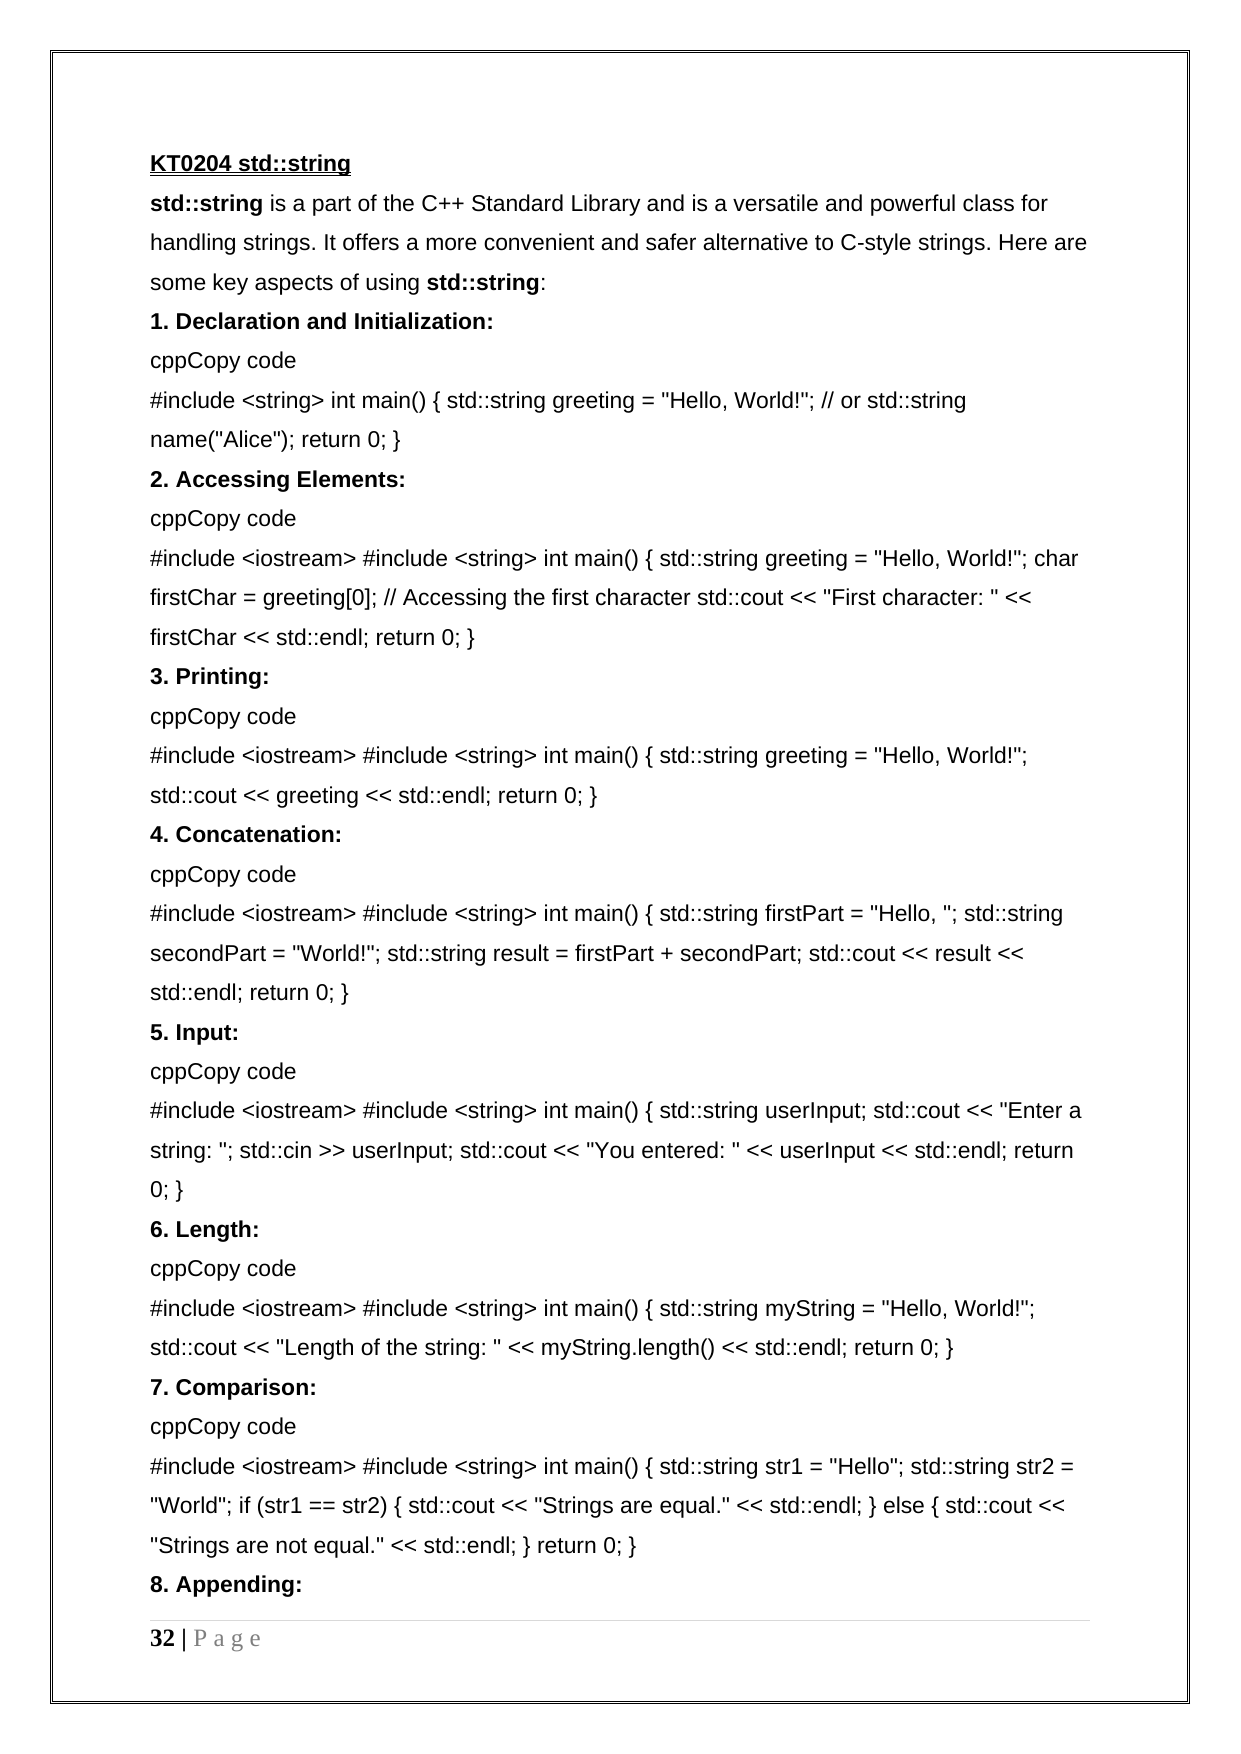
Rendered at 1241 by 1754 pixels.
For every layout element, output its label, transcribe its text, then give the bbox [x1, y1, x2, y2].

text #include <iostream> #include <string> int main() { std::string firstPart = "Hello, "; std::string secondPart = "World!"; std::string result = firstPart + secondPart; std::cout << result << std::endl; return 0; } [150, 900, 1090, 1005]
text 3. Printing: [150, 663, 1090, 689]
text #include <iostream> #include <string> int main() { std::string str1 = "Hello"; std::string str2 = "World"; if (str1 == str2) { std::cout << "Strings are equal." << std::endl; } else { std::cout << "Strings are not equal." << std::endl; } return 0; } [150, 1453, 1090, 1558]
text cppCopy code [150, 861, 1090, 887]
text #include <iostream> #include <string> int main() { std::string userInput; std::cout << "Enter a string: "; std::cin >> userInput; std::cout << "You entered: " << userInput << std::endl; return 0; } [150, 1097, 1090, 1203]
text cppCopy code [150, 703, 1090, 729]
text cppCopy code [150, 1255, 1090, 1282]
text cppCopy code [150, 347, 1090, 374]
text cppCopy code [150, 505, 1090, 532]
text 2. Accessing Elements: [150, 466, 1090, 492]
text KT0204 std::string [150, 150, 1090, 176]
text 8. Appending: [150, 1571, 1090, 1598]
text std::string is a part of the C++ Standard Library and is a versatile and powerful class for handling strings. It offers a more convenient and safer alternative to C-style strings. Here are some key aspects of using std::string: [150, 189, 1090, 295]
text #include <iostream> #include <string> int main() { std::string myString = "Hello, World!"; std::cout << "Length of the string: " << myString.length() << std::endl; return 0; } [150, 1295, 1090, 1361]
text cppCopy code [150, 1413, 1090, 1440]
text 7. Comparison: [150, 1374, 1090, 1400]
text 1. Declaration and Initialization: [150, 308, 1090, 334]
text 4. Concatenation: [150, 821, 1090, 847]
text #include <string> int main() { std::string greeting = "Hello, World!"; // or std::string name("Alice"); return 0; } [150, 387, 1090, 453]
text #include <iostream> #include <string> int main() { std::string greeting = "Hello, World!"; char firstChar = greeting[0]; // Accessing the first character std::cout << "First character: " << firstChar << std::endl; return 0; } [150, 545, 1090, 650]
text 6. Length: [150, 1216, 1090, 1242]
text #include <iostream> #include <string> int main() { std::string greeting = "Hello, World!"; std::cout << greeting << std::endl; return 0; } [150, 742, 1090, 808]
text 5. Input: [150, 1018, 1090, 1045]
text cppCopy code [150, 1058, 1090, 1084]
